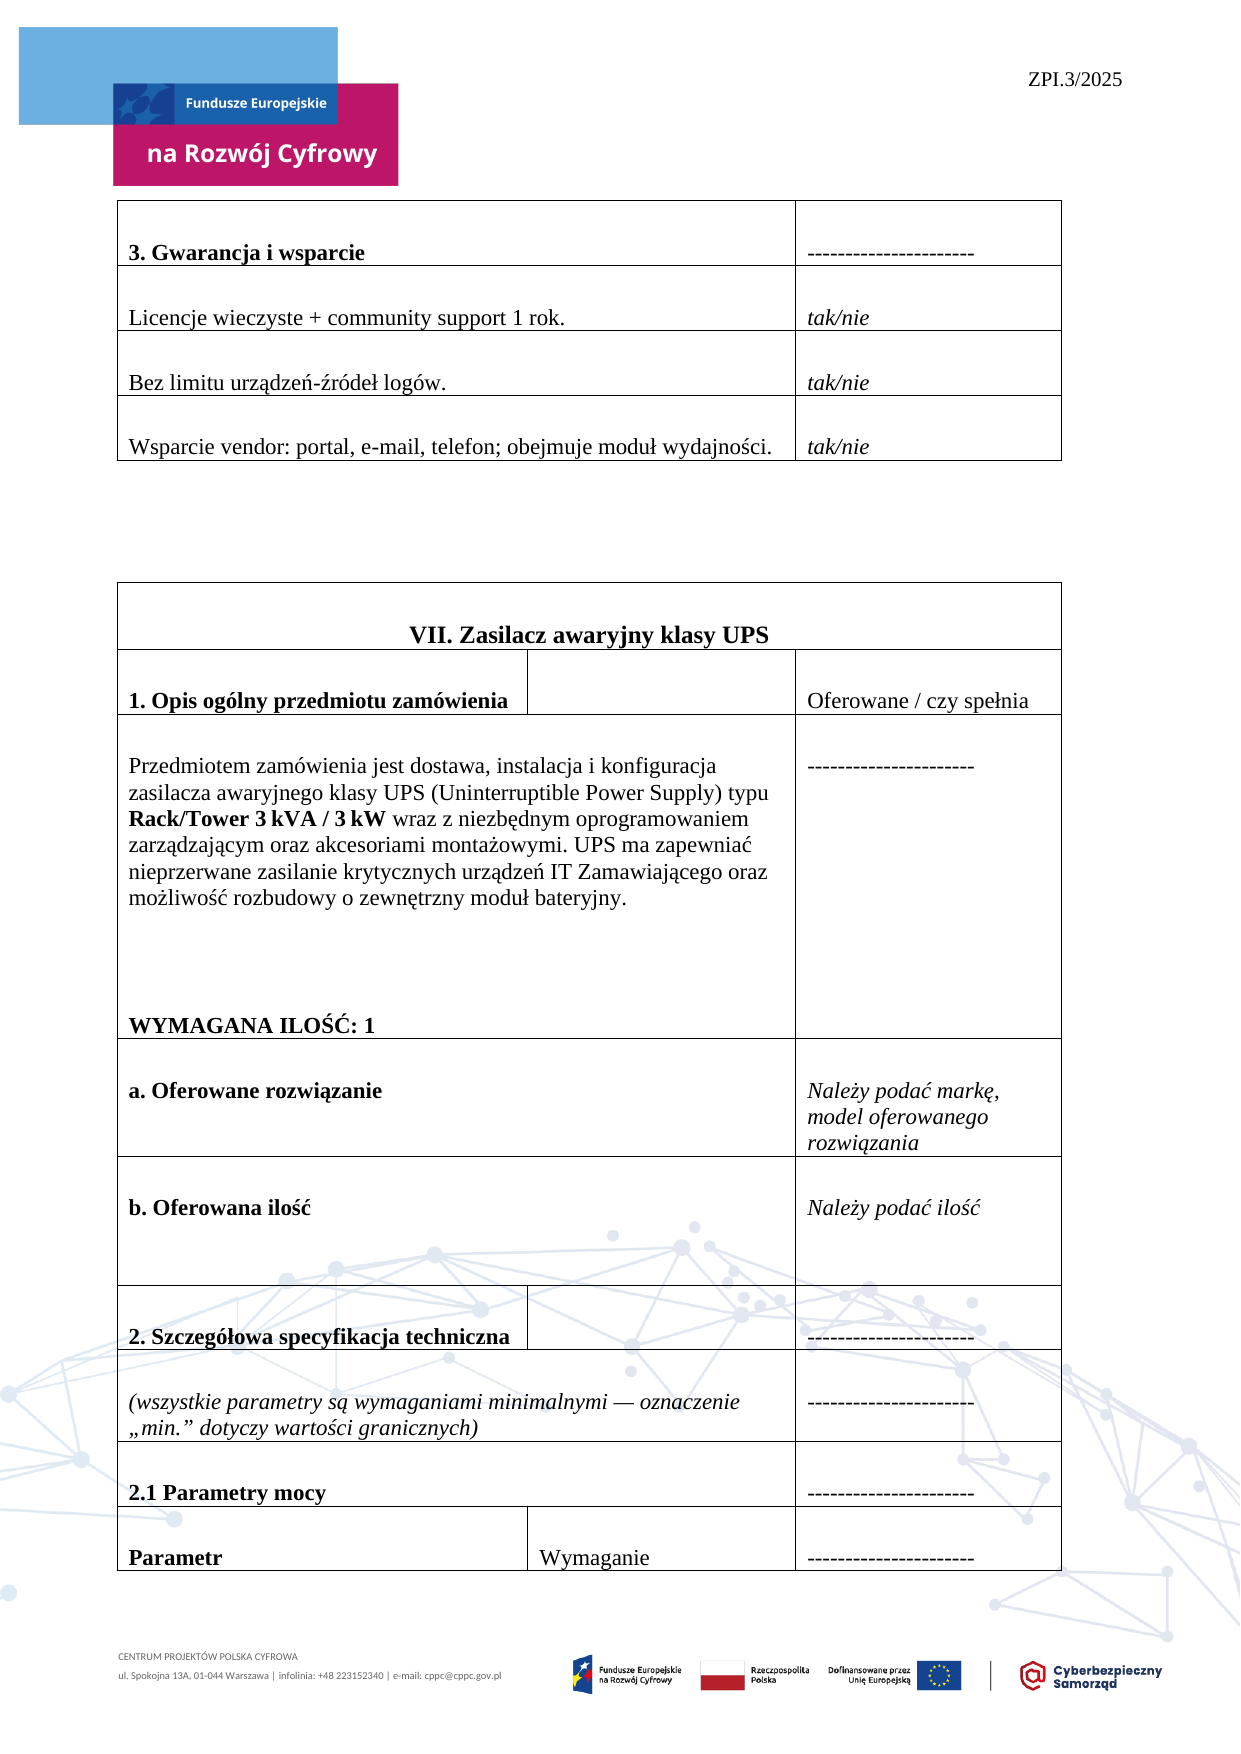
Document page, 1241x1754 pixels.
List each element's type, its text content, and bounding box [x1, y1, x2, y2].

table_cell 1. Opis ogólny przedmiotu zamówienia [118, 650, 527, 714]
table_cell Wymaganie [528, 1507, 795, 1570]
table_cell ---------------------- [796, 1442, 1061, 1506]
table_cell [528, 1286, 795, 1349]
table_cell ---------------------- [796, 1286, 1061, 1349]
table_cell (wszystkie parametry są wymaganiami minimalnymi — oznaczenie „min.” dotyczy wartości granicznych) [118, 1350, 795, 1441]
table_cell ---------------------- [796, 1507, 1061, 1570]
table_cell Oferowane / czy spełnia [796, 650, 1061, 714]
table_cell Należy podać markę, model oferowanego rozwiązania [796, 1039, 1061, 1156]
picture [0, 1221, 1240, 1754]
table_cell ---------------------- [796, 201, 1061, 265]
table_cell 2.1 Parametry mocy [118, 1442, 795, 1506]
table_cell ---------------------- [796, 715, 1061, 1038]
table_cell Przedmiotem zamówienia jest dostawa, instalacja i konfiguracja zasilacza awaryjnego klasy UPS (Uninterruptible Power Supply) typu Rack/Tower 3 kVA / 3 kW wraz z niezbędnym oprogramowaniem zarządzającym oraz akcesoriami montażowymi. UPS ma zapewniać nieprzerwane zasilanie krytycznych urządzeń IT Zamawiającego oraz możliwość rozbudowy o zewnętrzny moduł bateryjny. WYMAGANA ILOŚĆ: 1 [118, 715, 795, 1038]
table_cell b. Oferowana ilość [118, 1157, 795, 1284]
table_cell Wsparcie vendor: portal, e-mail, telefon; obejmuje moduł wydajności. [118, 396, 795, 460]
table_header VII. Zasilacz awaryjny klasy UPS [118, 583, 1061, 649]
table_cell tak/nie [796, 266, 1061, 330]
table_cell Należy podać ilość [796, 1157, 1061, 1284]
table_cell a. Oferowane rozwiązanie [118, 1039, 795, 1156]
table_cell ---------------------- [796, 1350, 1061, 1441]
table_cell 2. Szczegółowa specyfikacja techniczna [118, 1286, 527, 1349]
table_cell Parametr [118, 1507, 527, 1570]
table_cell [528, 650, 795, 714]
table_cell Bez limitu urządzeń-źródeł logów. [118, 331, 795, 395]
table_cell tak/nie [796, 396, 1061, 460]
table_cell Licencje wieczyste + community support 1 rok. [118, 266, 795, 330]
table_cell tak/nie [796, 331, 1061, 395]
picture [18, 27, 399, 186]
table_cell 3. Gwarancja i wsparcie [118, 201, 795, 265]
